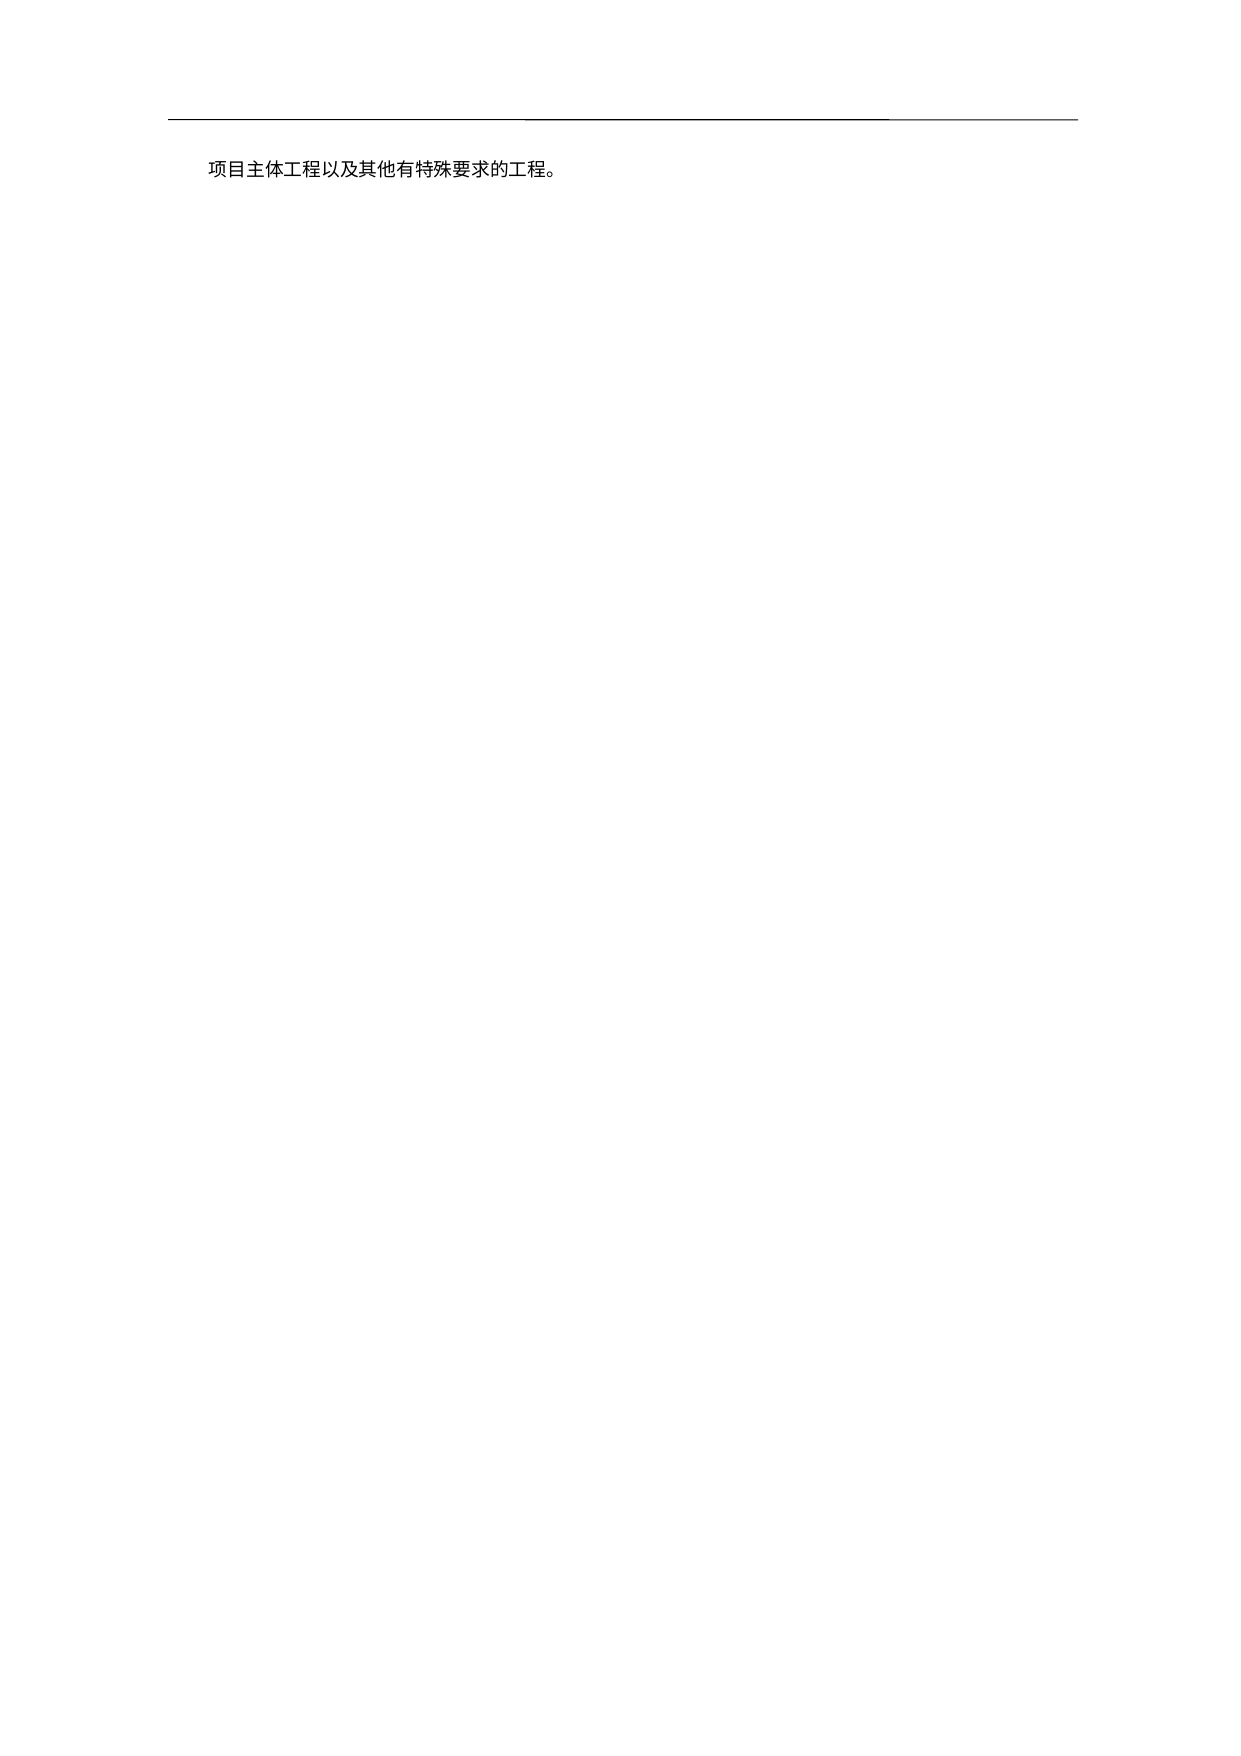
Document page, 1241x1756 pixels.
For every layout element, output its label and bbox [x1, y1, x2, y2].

text [171, 154, 1075, 181]
